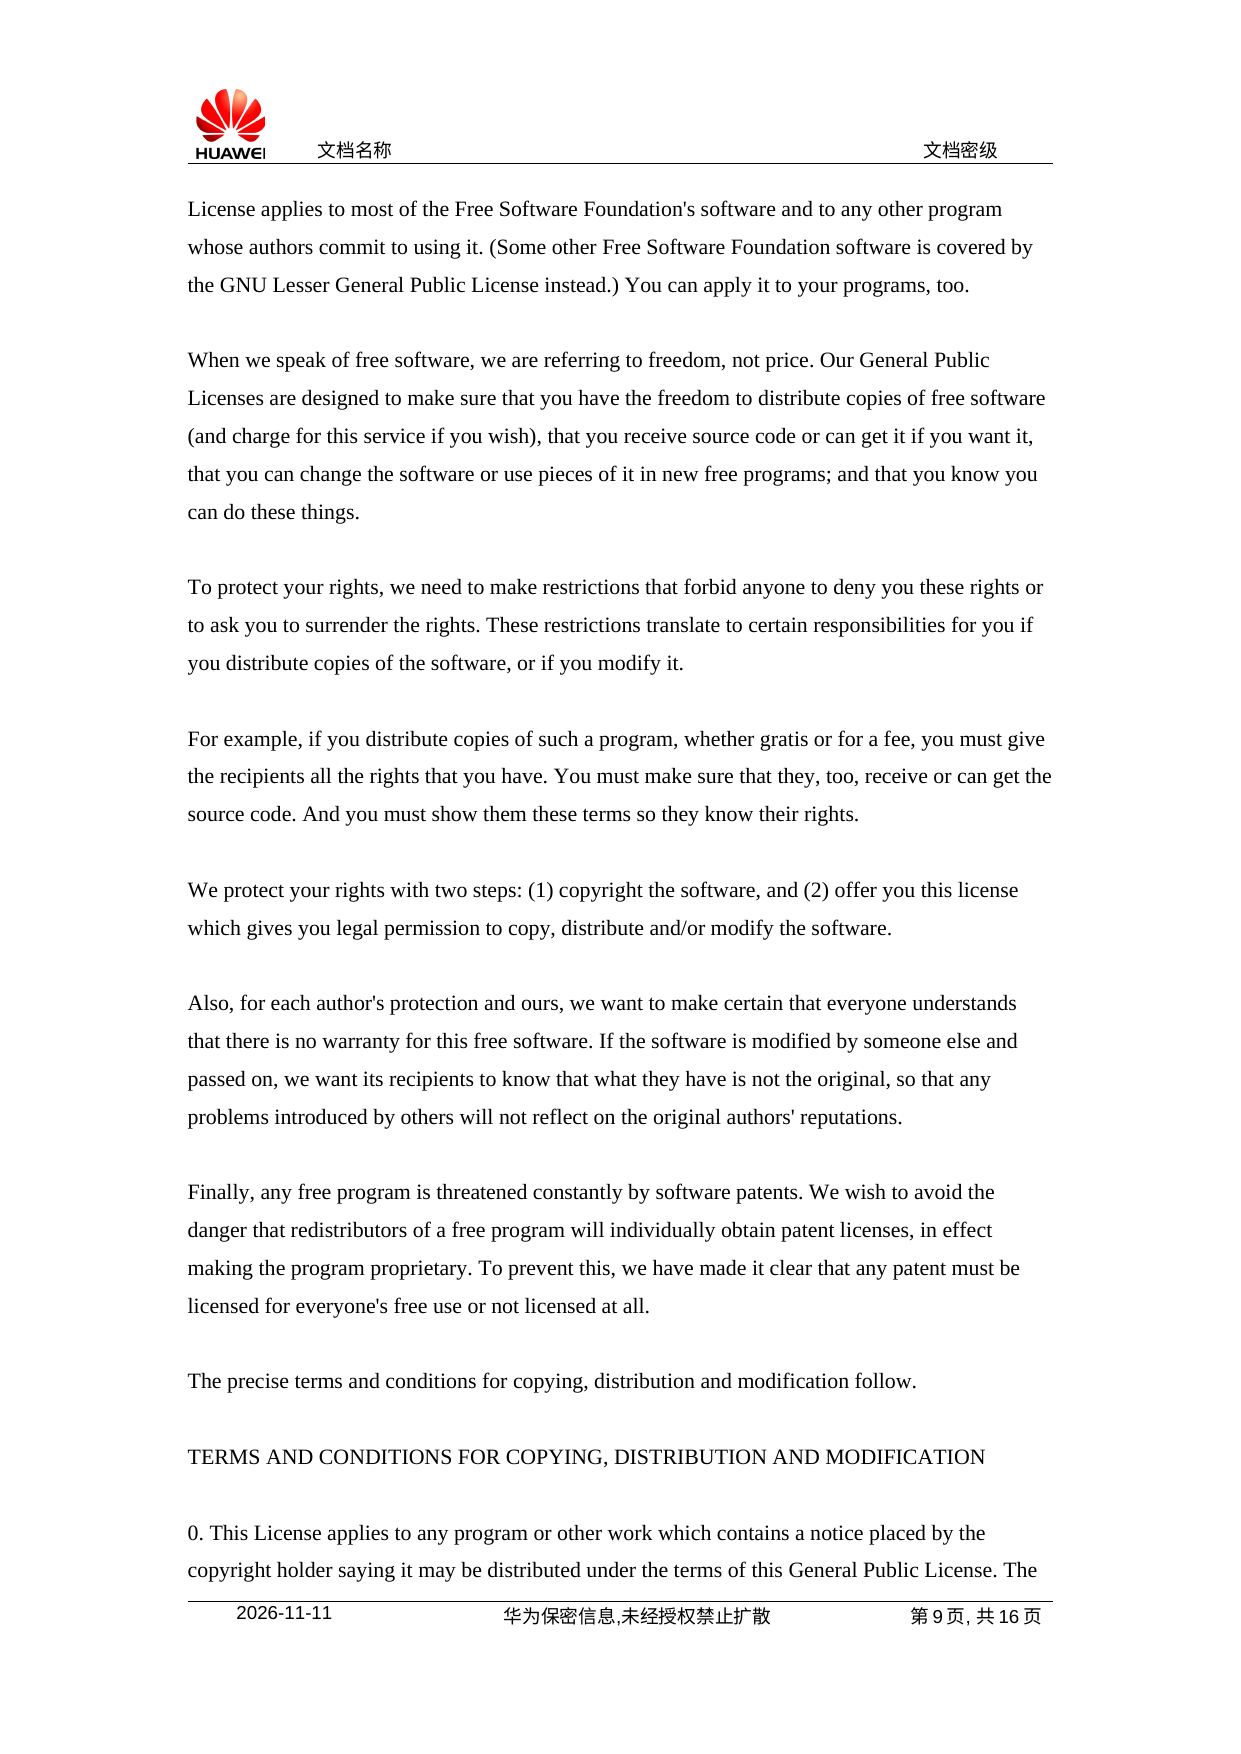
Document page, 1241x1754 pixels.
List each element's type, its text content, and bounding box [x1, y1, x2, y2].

text When we speak of free software, we are referring to freedom, not price. Our General Public Licenses are designed to make sure that you have the freedom to distribute copies of free software (and charge for this service if you wish), that you receive source code or can get it if you want it, that you can change the software or use pieces of it in new free programs; and that you know you can do these things. [187, 347, 1053, 524]
text The precise terms and conditions for copying, distribution and modification follow. [187, 1368, 1053, 1394]
text Also, for each author's protection and ours, we want to make certain that everyone understands that there is no warranty for this free software. If the software is modified by someone else and passed on, we want its recipients to know that what they have is not the original, so that any problems introduced by others will not reflect on the original authors' reputations. [187, 990, 1053, 1129]
picture [196, 89, 265, 159]
text TERMS AND CONDITIONS FOR COPYING, DISTRIBUTION AND MODIFICATION [187, 1444, 1053, 1469]
text For example, if you distribute copies of such a program, whether gratis or for a fee, you must give the recipients all the rights that you have. You must make sure that they, too, receive or can get the source code. And you must show them these terms so they know their rights. [187, 726, 1053, 826]
text To protect your rights, we need to make restrictions that forbid anyone to deny you these rights or to ask you to surrender the rights. These restrictions translate to certain responsibilities for you if you distribute copies of the software, or if you modify it. [187, 574, 1053, 675]
text Finally, any free program is threatened constantly by software patents. We wish to avoid the danger that redistributors of a free program will individually obtain patent licenses, in effect making the program proprietary. To prevent this, we have made it clear that any patent must be licensed for everyone's free use or not licensed at all. [187, 1179, 1053, 1318]
text We protect your rights with two steps: (1) copyright the software, and (2) offer you this license which gives you legal permission to copy, distribute and/or modify the software. [187, 877, 1053, 940]
